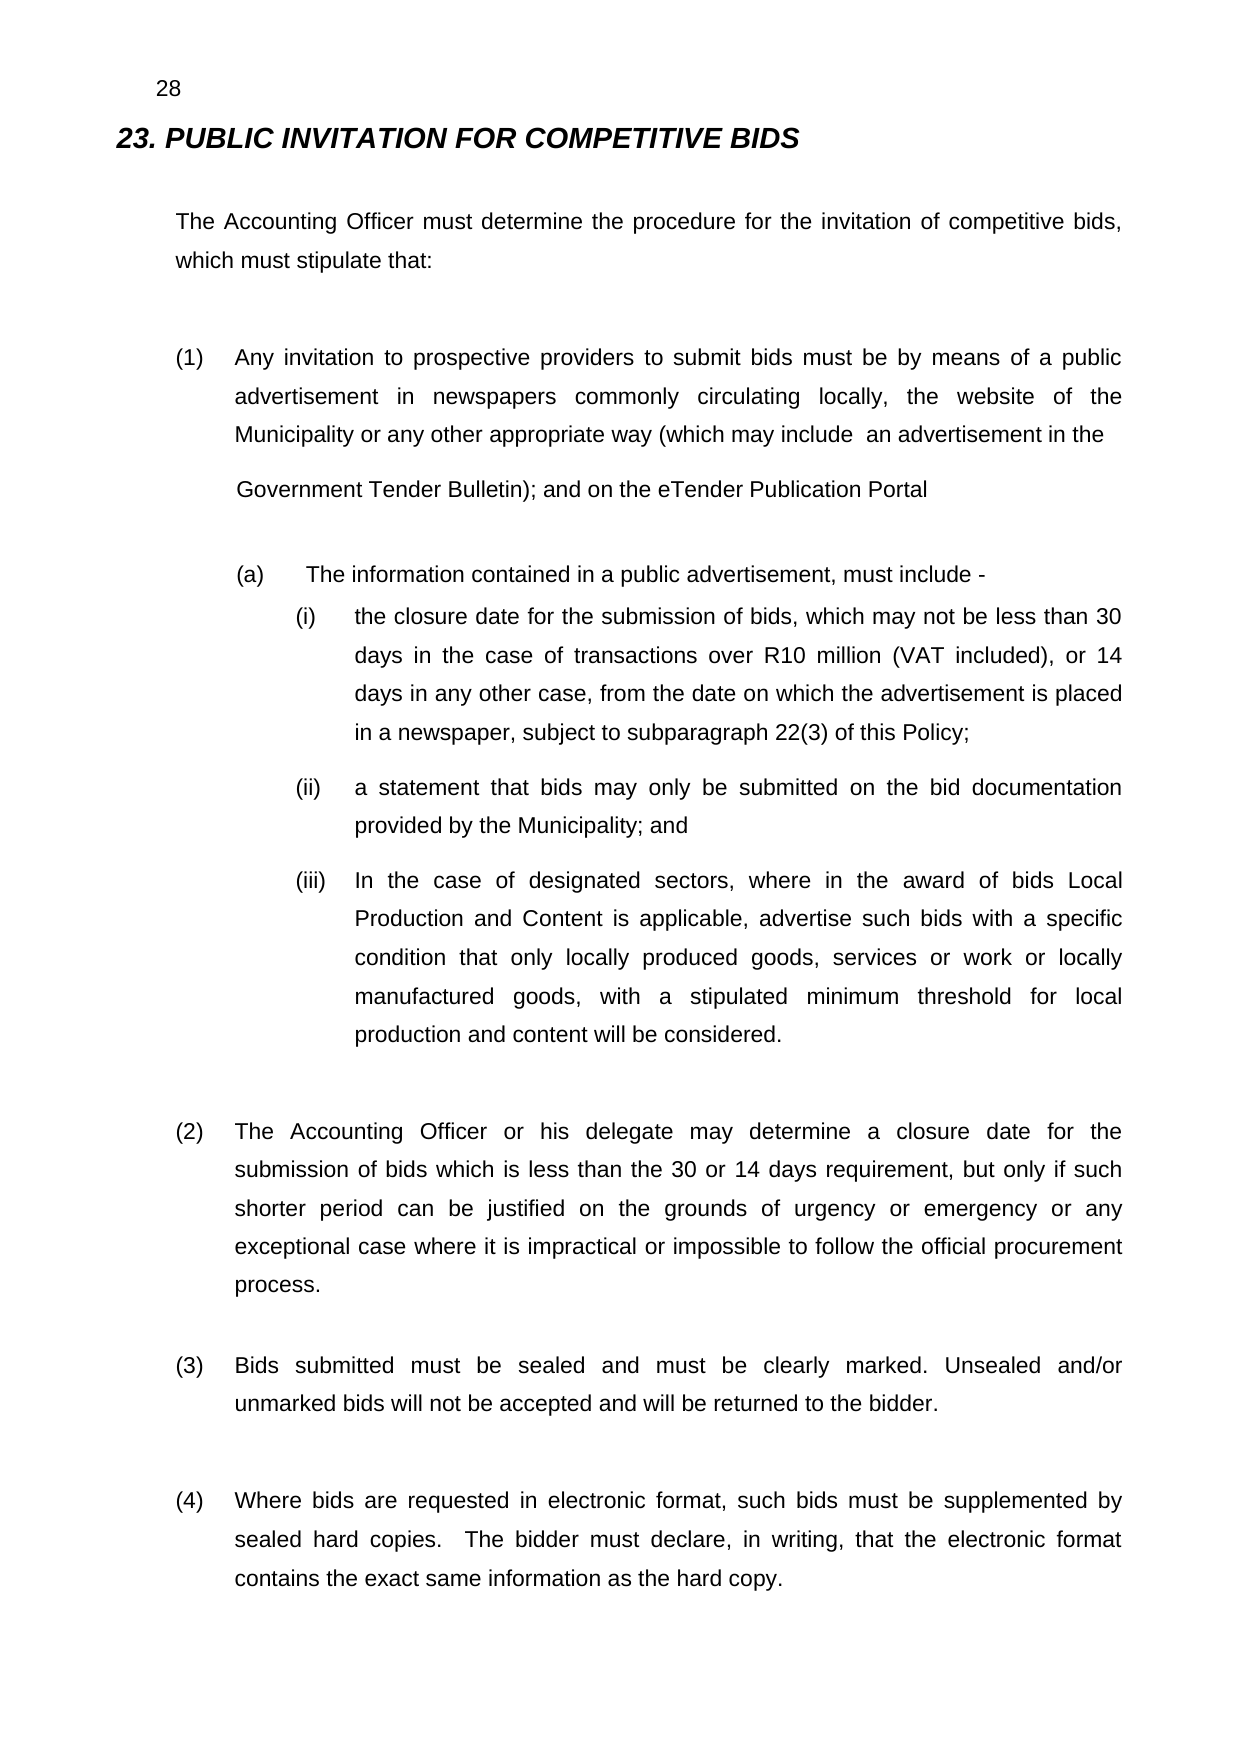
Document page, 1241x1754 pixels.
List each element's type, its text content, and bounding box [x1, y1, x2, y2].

subtitle 23. PUBLIC INVITATION FOR COMPETITIVE BIDS [116, 122, 1124, 155]
text The Accounting Officer must determine the procedure for the invitation of competitive bids, which must stipulate that: [175, 208, 1123, 273]
list In the case of designated sectors, where in the award of bids Local Production and Content is applicable, advertise such bids with a specific condition that only locally produced goods, services or work or locally manufactured goods, with a stipulated minimum threshold for local production and content will be considered. [295, 867, 1123, 1048]
text (a) The information contained in a public advertisement, must include - [236, 561, 1123, 587]
list Where bids are requested in electronic format, such bids must be supplemented by sealed hard copies. The bidder must declare, in writing, that the electronic format contains the exact same information as the hard copy. [175, 1487, 1123, 1591]
list a statement that bids may only be submitted on the bid documentation provided by the Municipality; and [295, 773, 1123, 838]
text Government Tender Bulletin); and on the eTender Publication Portal [236, 476, 1123, 502]
list The Accounting Officer or his delegate may determine a closure date for the submission of bids which is less than the 30 or 14 days requirement, but only if such shorter period can be justified on the grounds of urgency or emergency or any exceptional case where it is impractical or impossible to follow the official procurement process. [175, 1118, 1123, 1297]
list the closure date for the submission of bids, which may not be less than 30 days in the case of transactions over R10 million (VAT included), or 14 days in any other case, from the date on which the advertisement is placed in a newspaper, subject to subparagraph 22(3) of this Policy; [295, 603, 1123, 745]
list Bids submitted must be sealed and must be clearly marked. Unsealed and/or unmarked bids will not be accepted and will be returned to the bidder. [175, 1352, 1123, 1417]
list Any invitation to prospective providers to submit bids must be by means of a public advertisement in newspapers commonly circulating locally, the website of the Municipality or any other appropriate way (which may include an advertisement in the [175, 344, 1123, 448]
